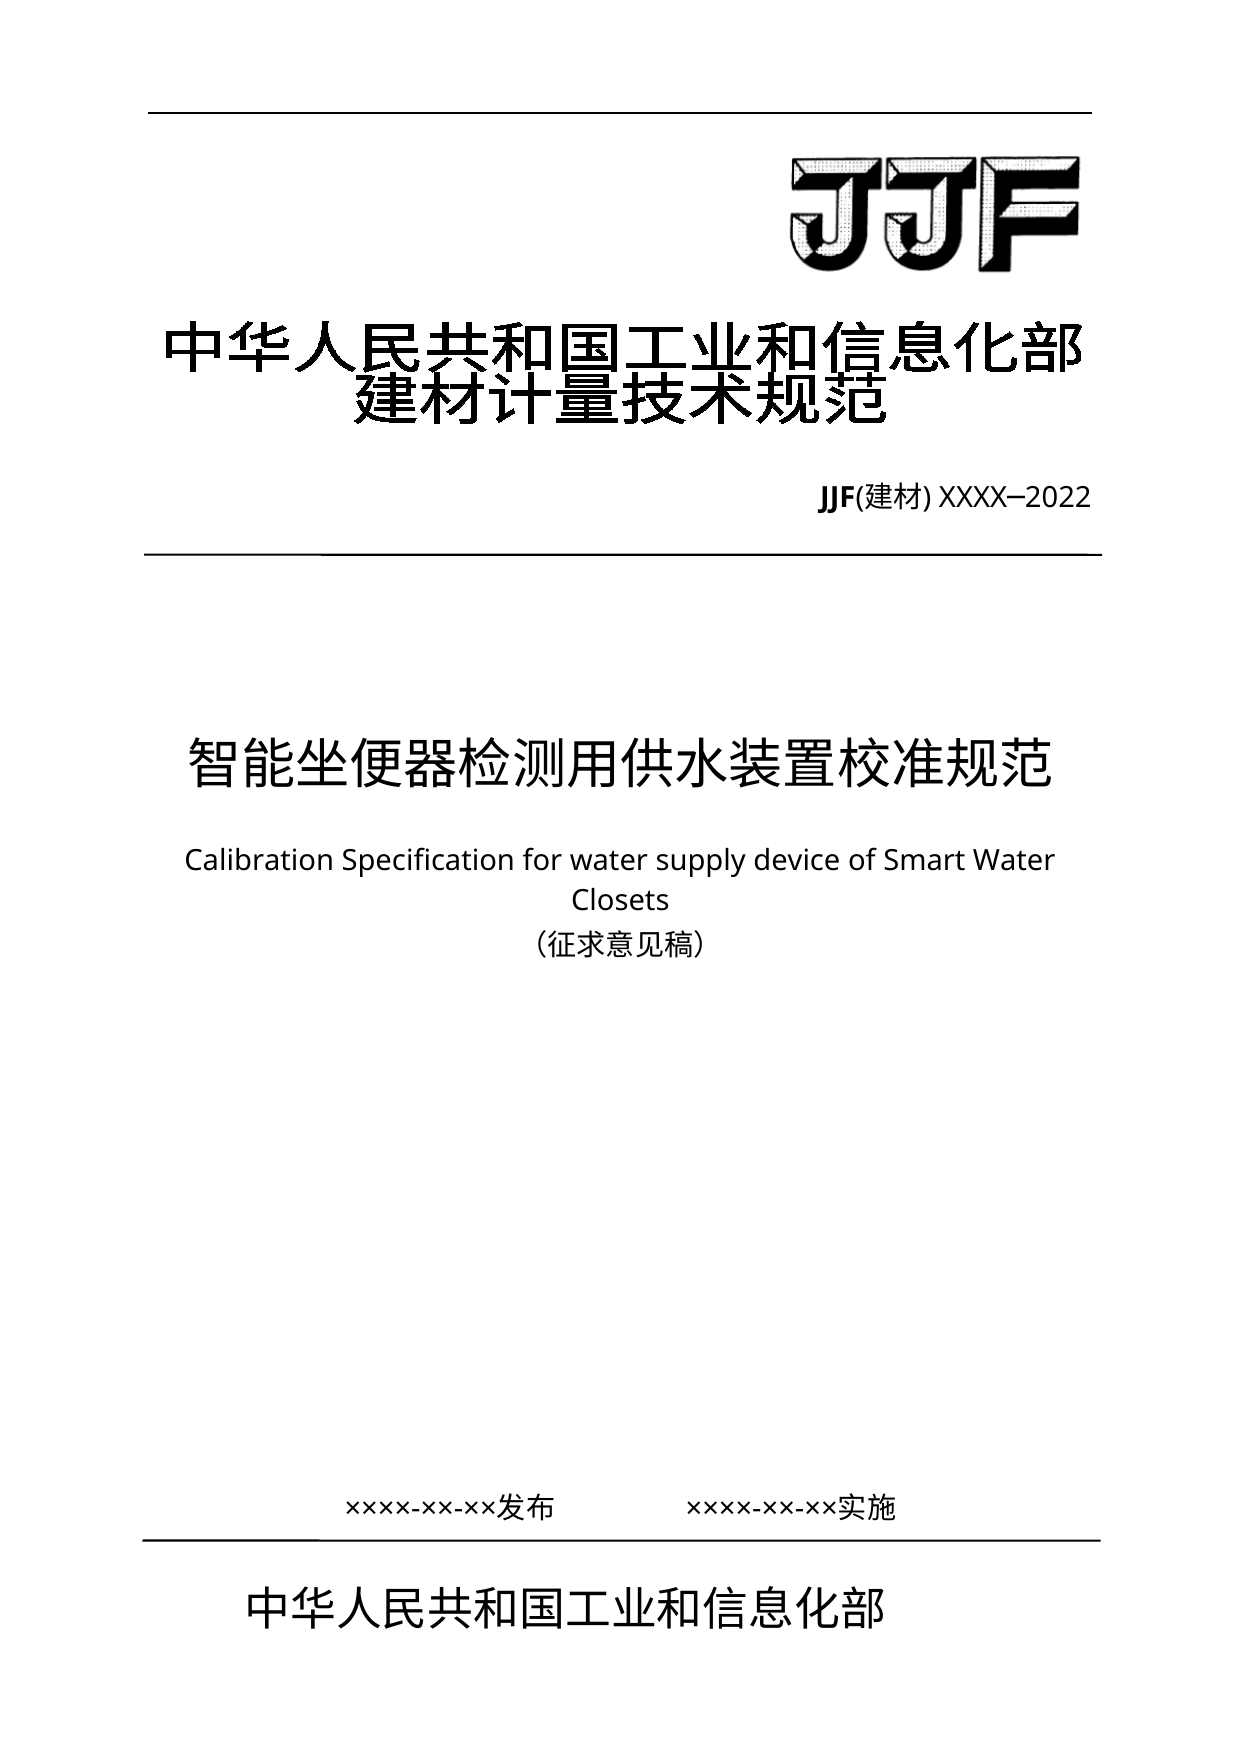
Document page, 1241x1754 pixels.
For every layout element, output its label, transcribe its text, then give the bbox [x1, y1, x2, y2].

picture [782, 147, 1087, 284]
text JJF(建材) XXXX─2022 [148, 474, 1091, 516]
text Calibration Specification for water supply device of Smart Water Closets [148, 839, 1092, 918]
subtitle （征求意见稿） [148, 918, 1092, 964]
text 智能坐便器检测用供水装置校准规范 [148, 721, 1092, 799]
text ××××-××-××发布 ××××-××-××实施 [148, 1484, 1092, 1527]
